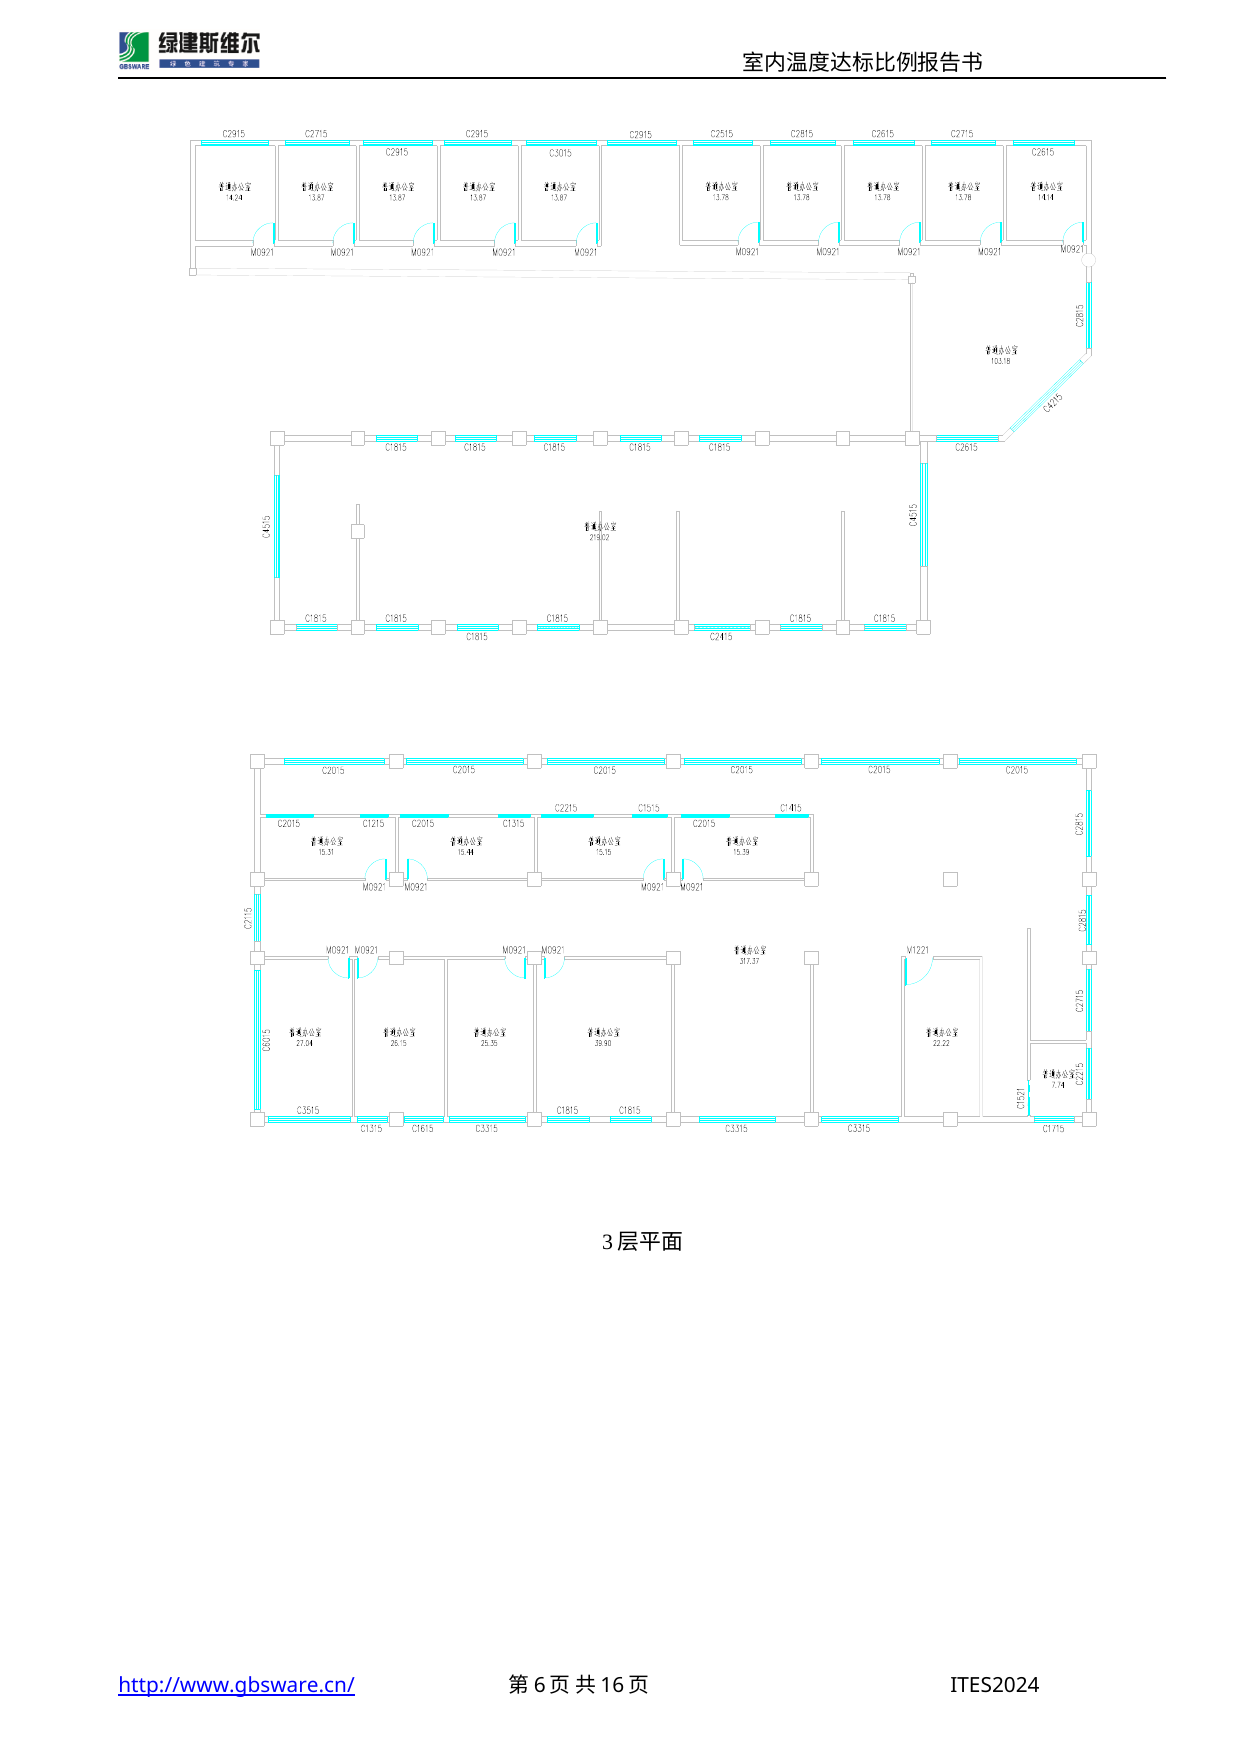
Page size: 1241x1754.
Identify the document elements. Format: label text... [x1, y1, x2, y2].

picture [118, 29, 261, 71]
text 3层平面 [118, 1223, 1166, 1256]
